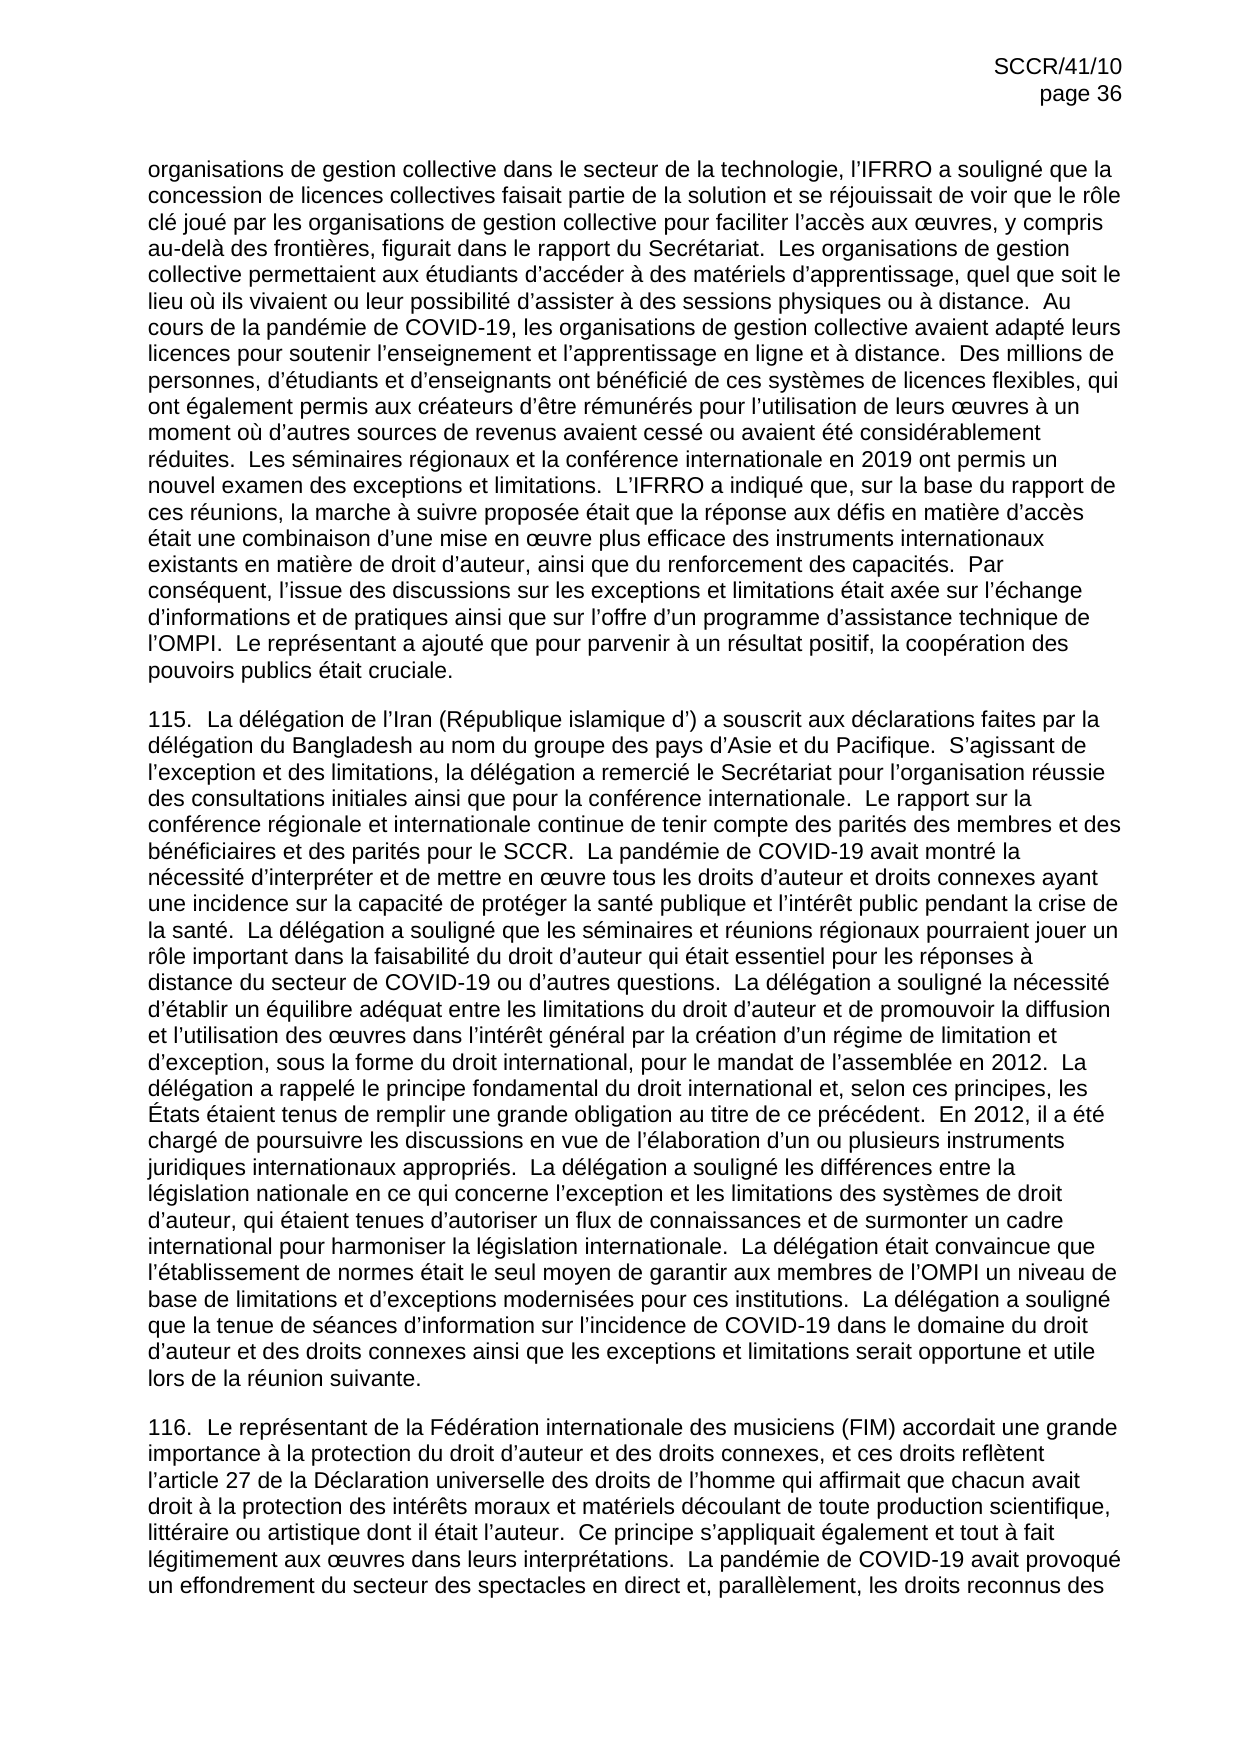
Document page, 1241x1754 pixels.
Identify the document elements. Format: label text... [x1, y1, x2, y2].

text La délégation de l’Iran (République islamique d’) a souscrit aux déclarations faites par la délégation du Bangladesh au nom du groupe des pays d’Asie et du Pacifique. S’agissant de l’exception et des limitations, la délégation a remercié le Secrétariat pour l’organisation réussie des consultations initiales ainsi que pour la conférence internationale. Le rapport sur la conférence régionale et internationale continue de tenir compte des parités des membres et des bénéficiaires et des parités pour le SCCR. La pandémie de COVID-19 avait montré la nécessité d’interpréter et de mettre en œuvre tous les droits d’auteur et droits connexes ayant une incidence sur la capacité de protéger la santé publique et l’intérêt public pendant la crise de la santé. La délégation a souligné que les séminaires et réunions régionaux pourraient jouer un rôle important dans la faisabilité du droit d’auteur qui était essentiel pour les réponses à distance du secteur de COVID-19 ou d’autres questions. La délégation a souligné la nécessité d’établir un équilibre adéquat entre les limitations du droit d’auteur et de promouvoir la diffusion et l’utilisation des œuvres dans l’intérêt général par la création d’un régime de limitation et d’exception, sous la forme du droit international, pour le mandat de l’assemblée en 2012. La délégation a rappelé le principe fondamental du droit international et, selon ces principes, les États étaient tenus de remplir une grande obligation au titre de ce précédent. En 2012, il a été chargé de poursuivre les discussions en vue de l’élaboration d’un ou plusieurs instruments juridiques internationaux appropriés. La délégation a souligné les différences entre la législation nationale en ce qui concerne l’exception et les limitations des systèmes de droit d’auteur, qui étaient tenues d’autoriser un flux de connaissances et de surmonter un cadre international pour harmoniser la législation internationale. La délégation était convaincue que l’établissement de normes était le seul moyen de garantir aux membres de l’OMPI un niveau de base de limitations et d’exceptions modernisées pour ces institutions. La délégation a souligné que la tenue de séances d’information sur l’incidence de COVID-19 dans le domaine du droit d’auteur et des droits connexes ainsi que les exceptions et limitations serait opportune et utile lors de la réunion suivante. [148, 706, 1122, 1391]
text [148, 1414, 1122, 1598]
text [148, 156, 1122, 683]
